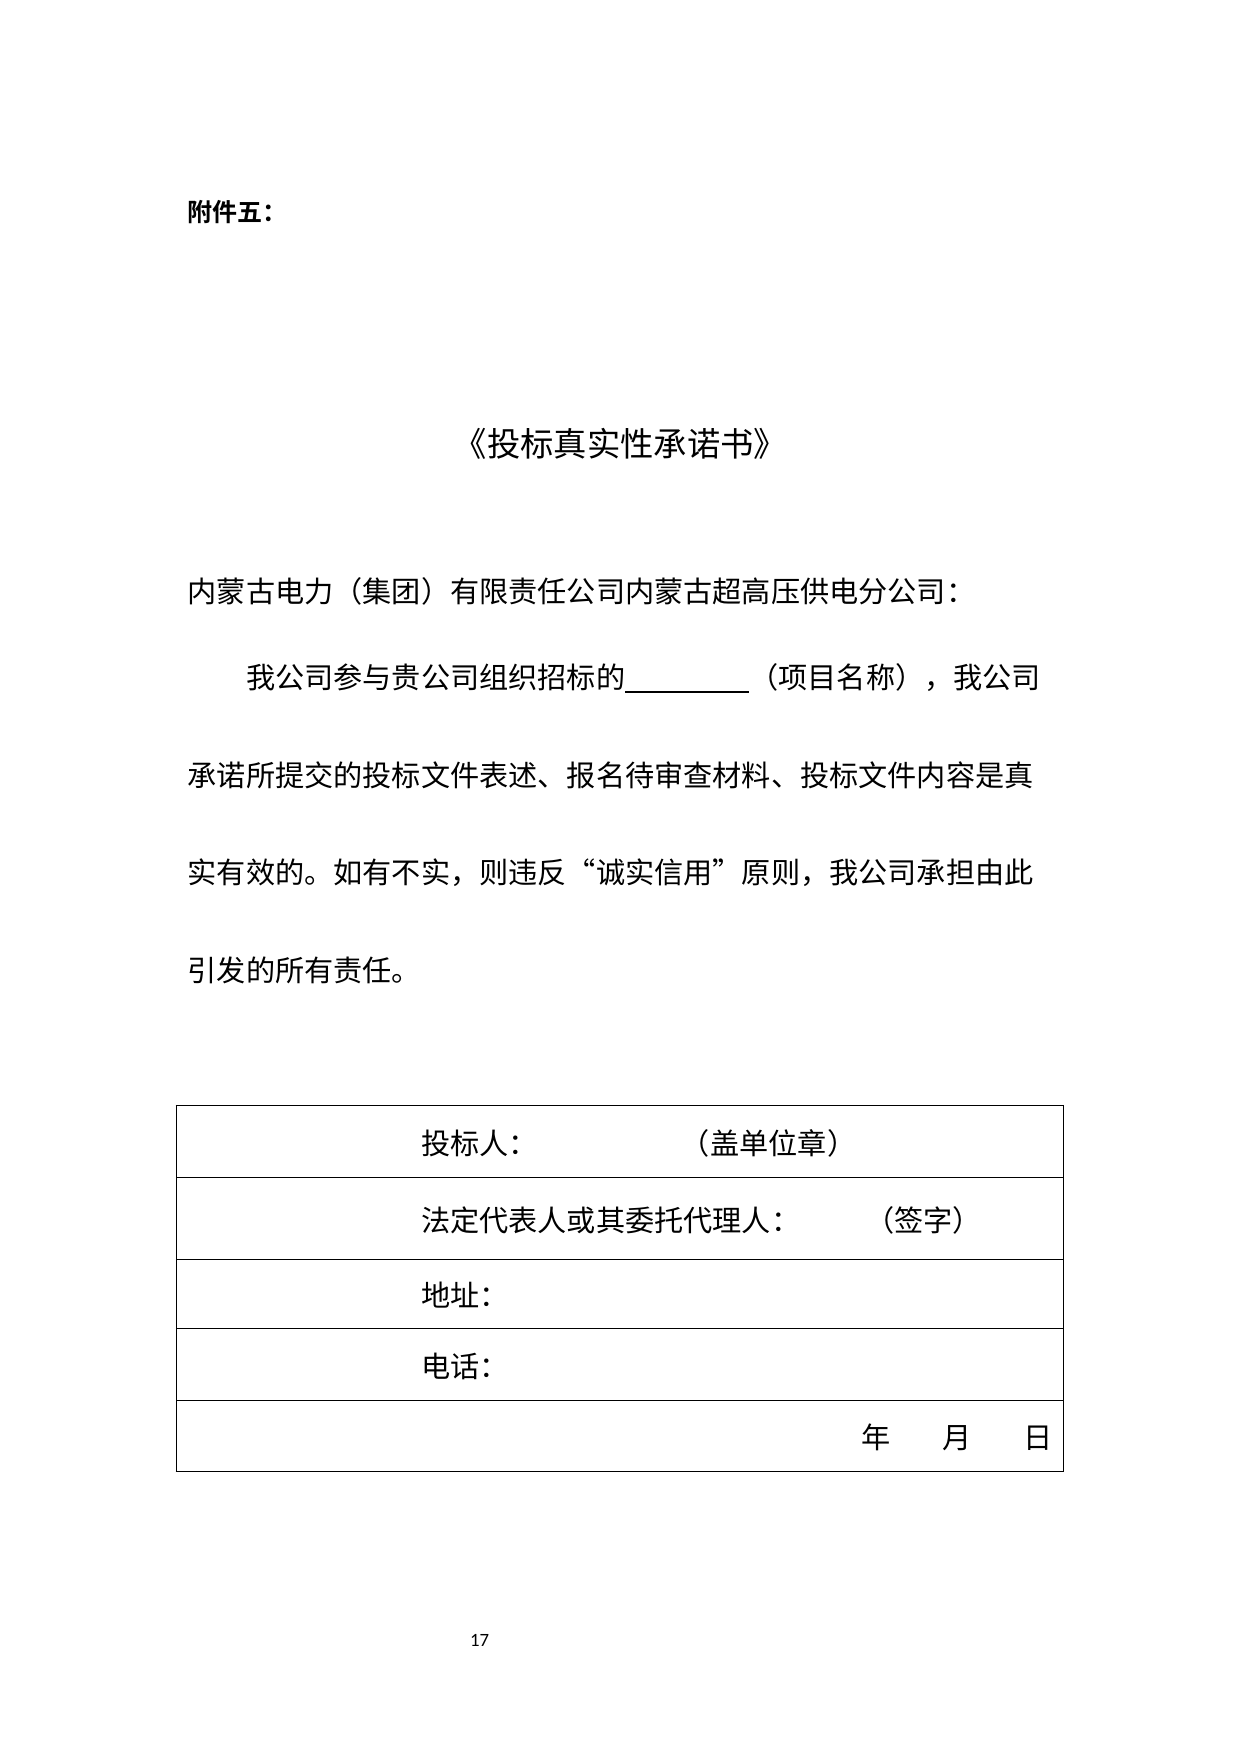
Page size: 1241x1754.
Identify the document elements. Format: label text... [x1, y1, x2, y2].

text 《投标真实性承诺书》 [187, 410, 1053, 475]
table_cell 电话： [177, 1329, 1063, 1400]
text 内蒙古电力（集团）有限责任公司内蒙古超高压供电分公司： [187, 557, 1053, 622]
table_cell 法定代表人或其委托代理人： （签字） [177, 1178, 1063, 1258]
table_cell 地址： [177, 1260, 1063, 1328]
table_cell 年 月 日 [177, 1401, 1063, 1471]
text 我公司参与贵公司组织招标的 （项目名称），我公司承诺所提交的投标文件表述、报名待审查材料、投标文件内容是真实有效的。如有不实，则违反“诚实信用”原则，我公司承担由此引发的所有责任。 [187, 643, 1053, 1001]
table_header 投标人： （盖单位章） [177, 1106, 1063, 1177]
list 附件五： [187, 178, 1053, 243]
